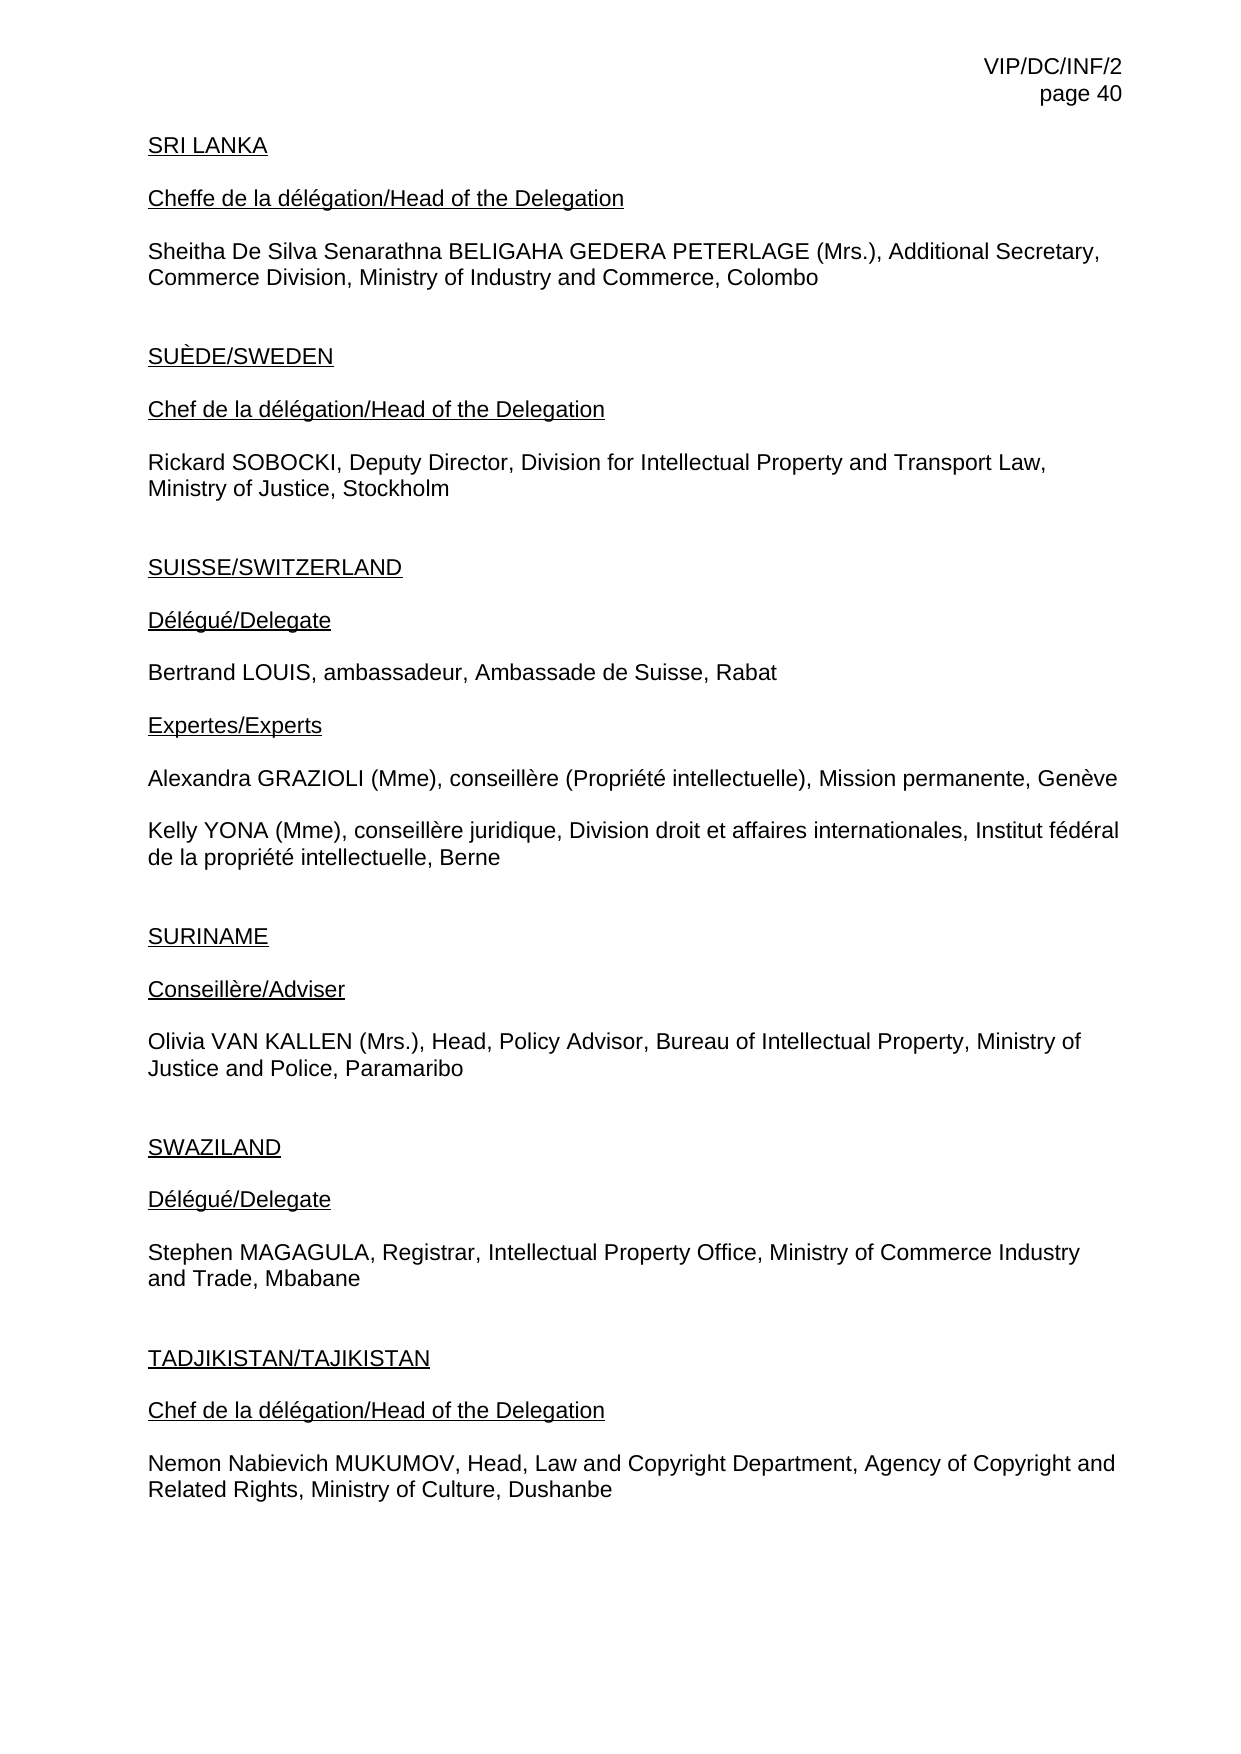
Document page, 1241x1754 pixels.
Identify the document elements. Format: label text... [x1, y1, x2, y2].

text Bertrand LOUIS, ambassadeur, Ambassade de Suisse, Rabat [148, 659, 1122, 686]
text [148, 1397, 1122, 1423]
text SUISSE/SWITZERLAND [148, 554, 1122, 580]
text Expertes/Experts [148, 712, 1122, 738]
text Délégué/Delegate [148, 1186, 1122, 1213]
text SUÈDE/SWEDEN [148, 343, 1122, 369]
text Stephen MAGAGULA, Registrar, Intellectual Property Office, Ministry of Commerce Industry and Trade, Mbabane [148, 1239, 1122, 1292]
text Délégué/Delegate [148, 607, 1122, 633]
text TADJIKISTAN/TAJIKISTAN [148, 1344, 1122, 1371]
text Sheitha De Silva Senarathna BELIGAHA GEDERA PETERLAGE (Mrs.), Additional Secretary, Commerce Division, Ministry of Industry and Commerce, Colombo [148, 238, 1122, 290]
text Kelly YONA (Mme), conseillère juridique, Division droit et affaires internationales, Institut fédéral de la propriété intellectuelle, Berne [148, 817, 1122, 870]
text SWAZILAND [148, 1134, 1122, 1160]
text Alexandra GRAZIOLI (Mme), conseillère (Propriété intellectuelle), Mission permanente, Genève [148, 765, 1122, 791]
text Cheffe de la délégation/Head of the Delegation [148, 185, 1122, 211]
text Rickard SOBOCKI, Deputy Director, Division for Intellectual Property and Transport Law, Ministry of Justice, Stockholm [148, 448, 1122, 501]
text SRI LANKA [148, 132, 1122, 158]
text Nemon Nabievich MUKUMOV, Head, Law and Copyright Department, Agency of Copyright and Related Rights, Ministry of Culture, Dushanbe [148, 1450, 1122, 1503]
text Chef de la délégation/Head of the Delegation [148, 396, 1122, 422]
text SURINAME [148, 923, 1122, 949]
text Olivia VAN KALLEN (Mrs.), Head, Policy Advisor, Bureau of Intellectual Property, Ministry of Justice and Police, Paramaribo [148, 1028, 1122, 1081]
text Conseillère/Adviser [148, 976, 1122, 1002]
